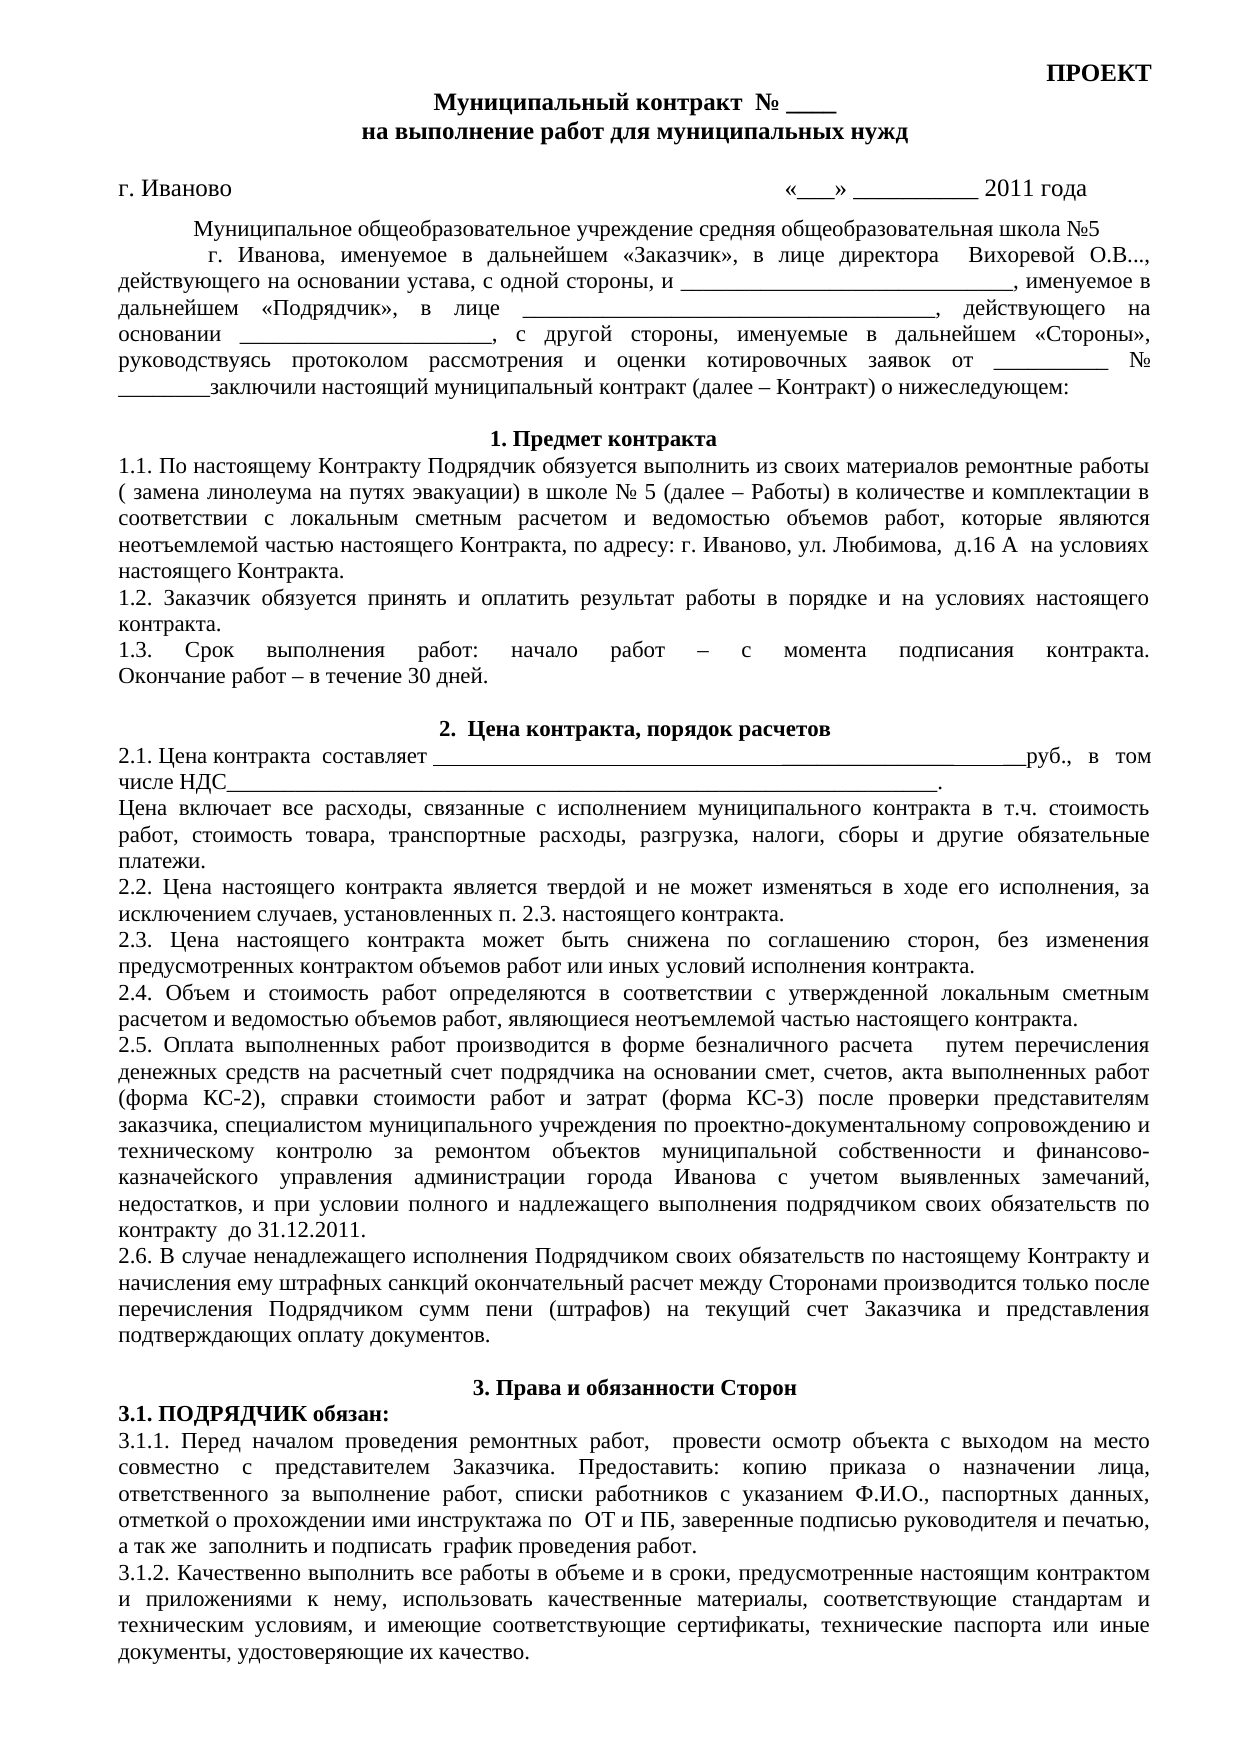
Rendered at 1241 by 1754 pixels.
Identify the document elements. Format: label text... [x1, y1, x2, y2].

text 2.3. Цена настоящего контракта может быть снижена по соглашению сторон, без изменения предусмотренных контрактом объемов работ или иных условий исполнения контракта. [118, 926, 1152, 979]
text 3. Права и обязанности Сторон [118, 1374, 1152, 1401]
text Цена включает все расходы, связанные с исполнением муниципального контракта в т.ч. стоимость работ, стоимость товара, транспортные расходы, разгрузка, налоги, сборы и другие обязательные платежи. [118, 794, 1152, 873]
text 3.1.1. Перед началом проведения ремонтных работ, провести осмотр объекта с выходом на место совместно с представителем Заказчика. Предоставить: копию приказа о назначении лица, ответственного за выполнение работ, списки работников с указанием Ф.И.О., паспортных данных, отметкой о прохождении ими инструктажа по ОТ и ПБ, заверенные подписью руководителя и печатью, а так же заполнить и подписать график проведения работ. [118, 1427, 1152, 1559]
text 2.1. Цена контракта составляет _______________ __руб., в том числе НДС______________________________________________________________. [118, 742, 1152, 794]
text 2.5. Оплата выполненных работ производится в форме безналичного расчета путем перечисления денежных средств на расчетный счет подрядчика на основании смет, счетов, акта выполненных работ (форма КС-2), справки стоимости работ и затрат (форма КС-3) после проверки представителям заказчика, специалистом муниципального учреждения по проектно-документальному сопровождению и техническому контролю за ремонтом объектов муниципальной собственности и финансово-казначейского управления администрации города Иванова с учетом выявленных замечаний, недостатков, и при условии полного и надлежащего выполнения подрядчиком своих обязательств по контракту до 31.12.2011. [118, 1032, 1152, 1242]
text 2.6. В случае ненадлежащего исполнения Подрядчиком своих обязательств по настоящему Контракту и начисления ему штрафных санкций окончательный расчет между Сторонами производится только после перечисления Подрядчиком сумм пени (штрафов) на текущий счет Заказчика и представления подтверждающих оплату документов. [118, 1242, 1152, 1348]
text Муниципальное общеобразовательное учреждение средняя общеобразовательная школа №5 [118, 214, 1152, 241]
text 1.2. Заказчик обязуется принять и оплатить результат работы в порядке и на условиях настоящего контракта. [118, 583, 1152, 636]
text 1. Предмет контракта [118, 425, 1152, 452]
title Муниципальный контракт № ____ [118, 87, 1152, 116]
text 3.1.2. Качественно выполнить все работы в объеме и в сроки, предусмотренные настоящим контрактом и приложениями к нему, использовать качественные материалы, соответствующие стандартам и техническим условиям, и имеющие соответствующие сертификаты, технические паспорта или иные документы, удостоверяющие их качество. [118, 1559, 1152, 1664]
title на выполнение работ для муниципальных нужд [118, 116, 1152, 144]
text 2.4. Объем и стоимость работ определяются в соответствии с утвержденной локальным сметным расчетом и ведомостью объемов работ, являющиеся неотъемлемой частью настоящего контракта. [118, 979, 1152, 1032]
text 3.1. ПОДРЯДЧИК обязан: [118, 1401, 1152, 1427]
text 1.1. По настоящему Контракту Подрядчик обязуется выполнить из своих материалов ремонтные работы ( замена линолеума на путях эвакуации) в школе № 5 (далее – Работы) в количестве и комплектации в соответствии с локальным сметным расчетом и ведомостью объемов работ, которые являются неотъемлемой частью настоящего Контракта, по адресу: г. Иваново, ул. Любимова, д.16 А на условиях настоящего Контракта. [118, 452, 1152, 583]
text ПРОЕКТ [339, 58, 1152, 87]
text 2. Цена контракта, порядок расчетов [118, 715, 1152, 742]
text 2.2. Цена настоящего контракта является твердой и не может изменяться в ходе его исполнения, за исключением случаев, установленных п. 2.3. настоящего контракта. [118, 873, 1152, 926]
text г. Иваново «___» __________ 2011 года [118, 173, 1152, 202]
text г. Иванова, именуемое в дальнейшем «Заказчик», в лице директора Вихоревой О.В..., действующего на основании устава, с одной стороны, и _____________________________, именуемое в дальнейшем «Подрядчик», в лице ____________________________________, действующего на основании ______________________, с другой стороны, именуемые в дальнейшем «Стороны», руководствуясь протоколом рассмотрения и оценки котировочных заявок от __________ № ________заключили настоящий муниципальный контракт (далее – Контракт) о нижеследующем: [118, 241, 1152, 399]
text 1.3. Срок выполнения работ: начало работ – с момента подписания контракта. Окончание работ – в течение 30 дней. [118, 636, 1152, 689]
